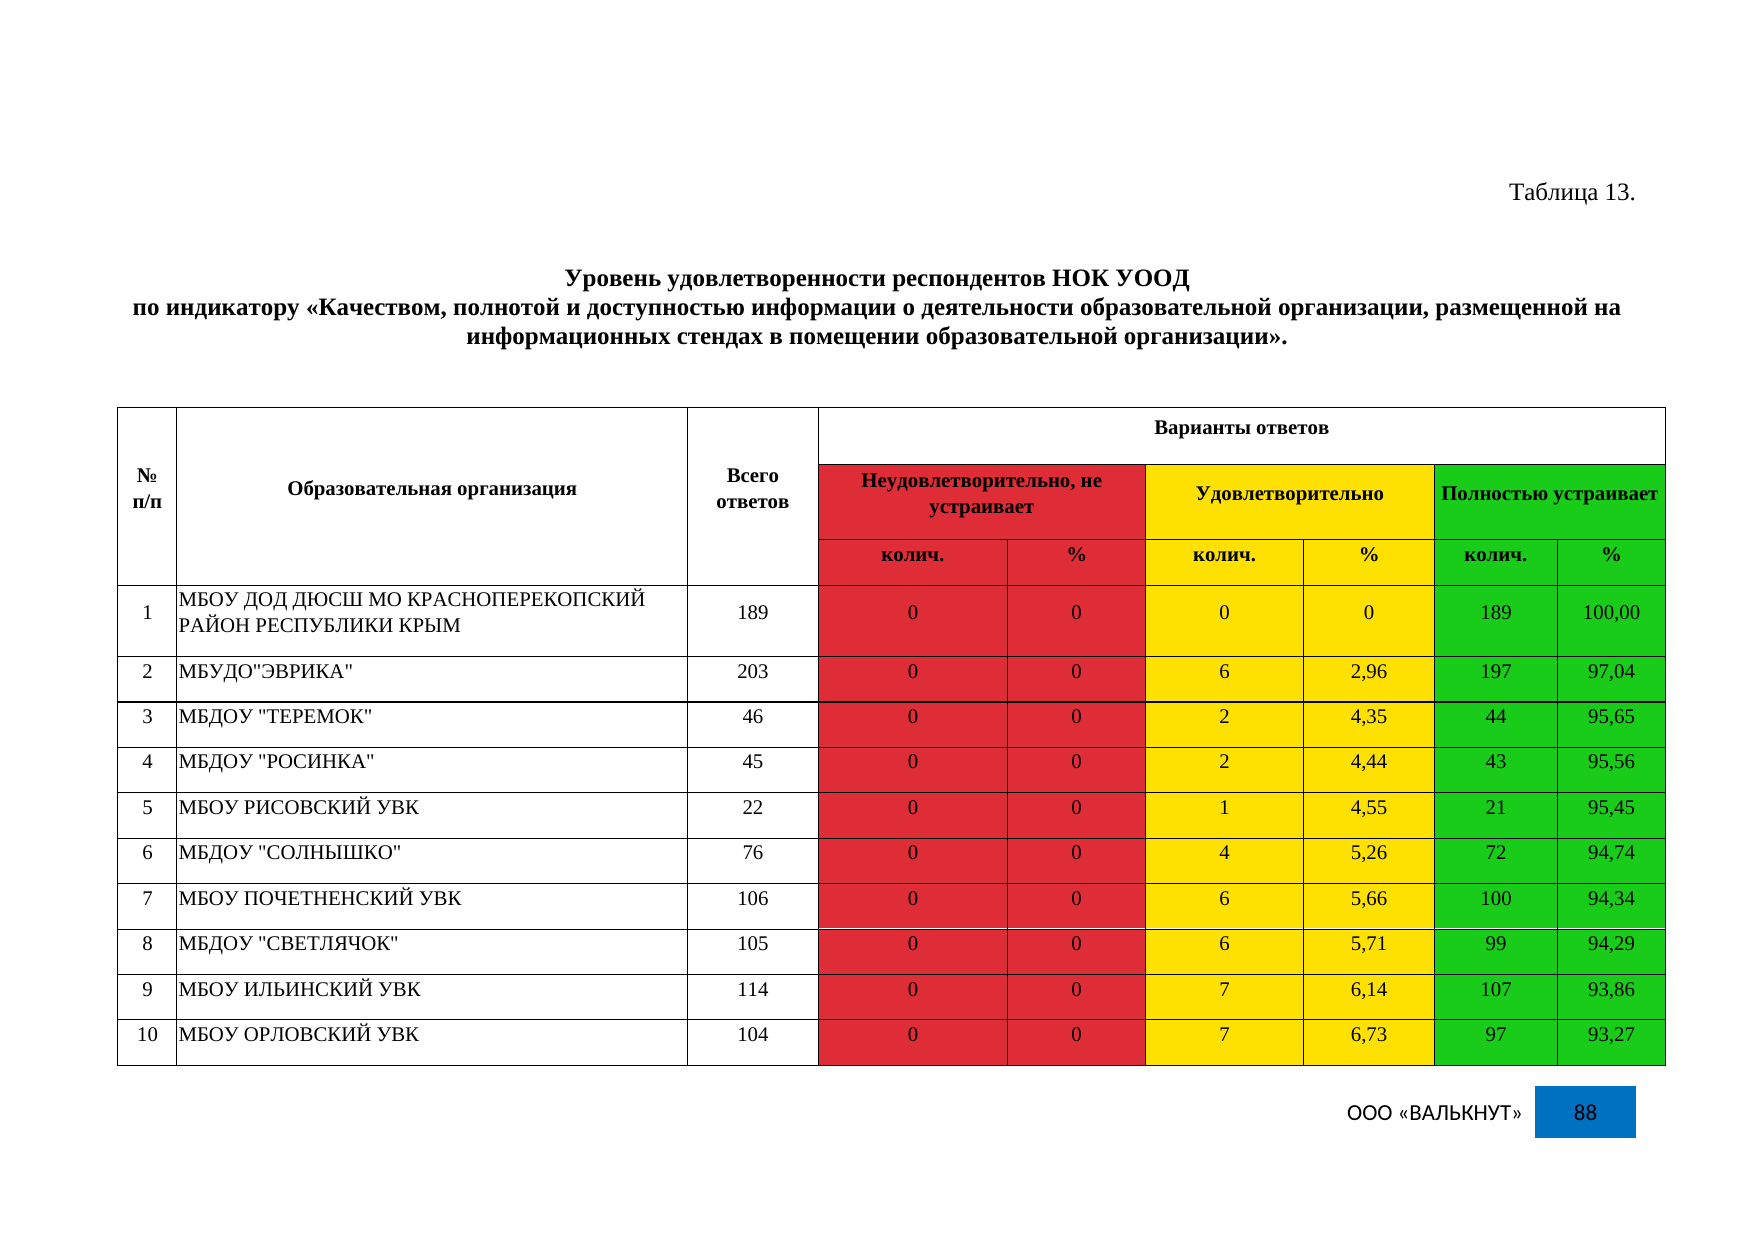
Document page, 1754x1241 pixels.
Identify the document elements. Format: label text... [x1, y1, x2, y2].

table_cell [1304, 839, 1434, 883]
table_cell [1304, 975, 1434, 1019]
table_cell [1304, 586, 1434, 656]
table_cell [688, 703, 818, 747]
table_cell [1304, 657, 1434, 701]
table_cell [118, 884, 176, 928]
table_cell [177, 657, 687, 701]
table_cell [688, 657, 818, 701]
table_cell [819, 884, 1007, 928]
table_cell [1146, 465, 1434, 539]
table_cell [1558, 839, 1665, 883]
text по индикатору «Качеством, полнотой и доступностью информации о деятельности образовательной организации, размещенной на информационных стендах в помещении образовательной организации». [118, 292, 1636, 350]
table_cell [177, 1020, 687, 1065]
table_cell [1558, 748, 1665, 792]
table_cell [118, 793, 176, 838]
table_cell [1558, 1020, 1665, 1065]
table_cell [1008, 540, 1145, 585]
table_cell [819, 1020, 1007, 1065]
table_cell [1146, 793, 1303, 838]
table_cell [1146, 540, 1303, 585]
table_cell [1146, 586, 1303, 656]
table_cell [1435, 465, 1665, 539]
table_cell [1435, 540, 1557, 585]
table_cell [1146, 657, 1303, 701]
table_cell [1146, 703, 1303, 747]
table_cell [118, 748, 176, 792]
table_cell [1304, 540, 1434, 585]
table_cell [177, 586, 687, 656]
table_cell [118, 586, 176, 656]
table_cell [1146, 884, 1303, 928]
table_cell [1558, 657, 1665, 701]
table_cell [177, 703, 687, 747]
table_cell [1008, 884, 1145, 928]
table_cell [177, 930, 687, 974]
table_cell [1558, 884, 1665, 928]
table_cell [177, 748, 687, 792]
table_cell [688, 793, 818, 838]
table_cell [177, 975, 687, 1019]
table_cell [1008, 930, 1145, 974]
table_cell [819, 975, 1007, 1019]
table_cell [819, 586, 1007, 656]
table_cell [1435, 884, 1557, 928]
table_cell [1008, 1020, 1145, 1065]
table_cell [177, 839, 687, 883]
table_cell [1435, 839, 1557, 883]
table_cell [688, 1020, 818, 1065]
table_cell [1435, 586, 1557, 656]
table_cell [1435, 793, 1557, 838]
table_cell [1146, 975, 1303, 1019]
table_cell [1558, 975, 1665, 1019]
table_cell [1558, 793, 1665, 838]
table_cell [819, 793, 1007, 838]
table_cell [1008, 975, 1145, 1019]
text Таблица 13. [118, 177, 1636, 206]
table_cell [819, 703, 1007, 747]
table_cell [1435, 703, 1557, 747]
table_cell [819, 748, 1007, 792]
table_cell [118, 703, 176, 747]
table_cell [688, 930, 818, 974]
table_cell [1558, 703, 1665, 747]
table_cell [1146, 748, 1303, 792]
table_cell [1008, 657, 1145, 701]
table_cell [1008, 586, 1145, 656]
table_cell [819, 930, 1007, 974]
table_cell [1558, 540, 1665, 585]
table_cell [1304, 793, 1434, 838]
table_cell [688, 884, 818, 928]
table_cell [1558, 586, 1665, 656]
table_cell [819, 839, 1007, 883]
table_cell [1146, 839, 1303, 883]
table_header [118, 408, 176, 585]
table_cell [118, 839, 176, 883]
text Уровень удовлетворенности респондентов НОК УООД [118, 263, 1636, 292]
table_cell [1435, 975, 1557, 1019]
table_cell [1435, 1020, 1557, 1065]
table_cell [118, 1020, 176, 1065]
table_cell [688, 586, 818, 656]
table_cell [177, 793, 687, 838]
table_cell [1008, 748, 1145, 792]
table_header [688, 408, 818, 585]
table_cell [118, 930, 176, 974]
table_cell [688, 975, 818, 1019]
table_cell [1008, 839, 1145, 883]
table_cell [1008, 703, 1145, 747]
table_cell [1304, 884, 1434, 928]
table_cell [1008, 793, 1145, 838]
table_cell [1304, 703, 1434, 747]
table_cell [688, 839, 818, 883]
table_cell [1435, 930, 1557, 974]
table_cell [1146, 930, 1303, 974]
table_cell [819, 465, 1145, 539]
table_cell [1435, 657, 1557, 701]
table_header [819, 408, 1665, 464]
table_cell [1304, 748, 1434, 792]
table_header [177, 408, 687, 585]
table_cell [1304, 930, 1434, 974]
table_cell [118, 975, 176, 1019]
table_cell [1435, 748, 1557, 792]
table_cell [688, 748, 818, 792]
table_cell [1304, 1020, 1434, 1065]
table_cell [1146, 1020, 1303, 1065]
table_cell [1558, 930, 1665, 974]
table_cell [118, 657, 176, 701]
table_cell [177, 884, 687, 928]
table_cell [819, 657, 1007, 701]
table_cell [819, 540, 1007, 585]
